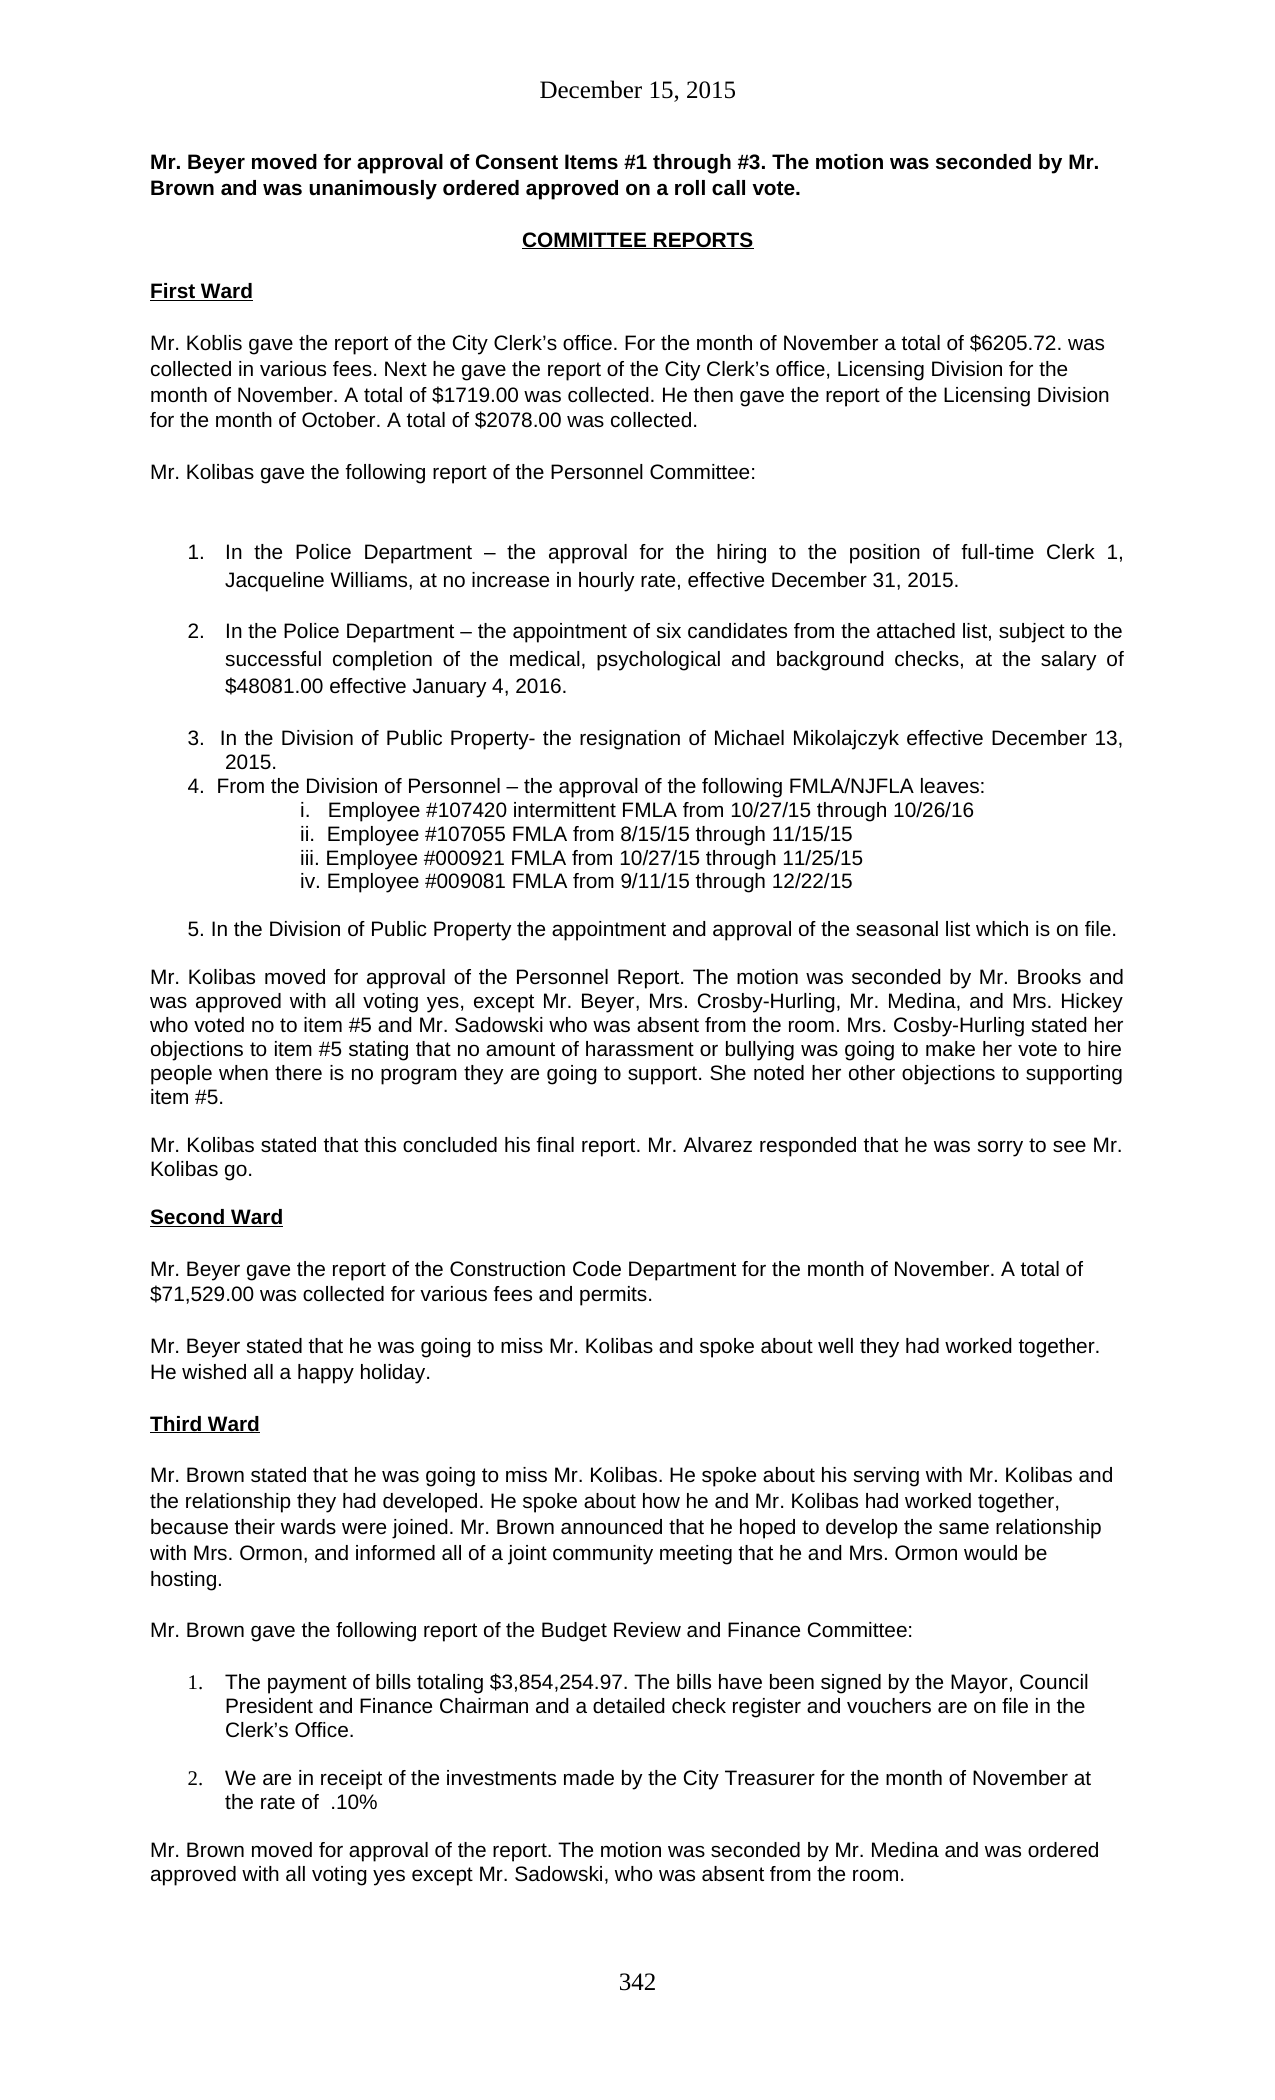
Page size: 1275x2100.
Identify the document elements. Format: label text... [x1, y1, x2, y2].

text iii. Employee #000921 FMLA from 10/27/15 through 11/25/15 [300, 845, 1125, 869]
text Mr. Beyer moved for approval of Consent Items #1 through #3. The motion was seconded by Mr. Brown and was unanimously ordered approved on a roll call vote. [150, 150, 1125, 200]
text Mr. Brown gave the following report of the Budget Review and Finance Committee: [150, 1618, 1125, 1642]
text 3. In the Division of Public Property- the resignation of Michael Mikolajczyk effective December 13, 2015. [187, 726, 1125, 773]
text Mr. Beyer stated that he was going to miss Mr. Kolibas and spoke about well they had worked together. He wished all a happy holiday. [150, 1334, 1125, 1384]
text First Ward [150, 279, 1125, 303]
list The payment of bills totaling $3,854,254.97. The bills have been signed by the Mayor, Council President and Finance Chairman and a detailed check register and vouchers are on file in the Clerk’s Office. [187, 1670, 1125, 1742]
text Mr. Koblis gave the report of the City Clerk’s office. For the month of November a total of $6205.72. was collected in various fees. Next he gave the report of the City Clerk’s office, Licensing Division for the month of November. A total of $1719.00 was collected. He then gave the report of the Licensing Division for the month of October. A total of $2078.00 was collected. [150, 331, 1125, 432]
list We are in receipt of the investments made by the City Treasurer for the month of November at the rate of .10% [187, 1766, 1125, 1814]
text Second Ward [150, 1205, 1125, 1229]
text iv. Employee #009081 FMLA from 9/11/15 through 12/22/15 [300, 869, 1125, 893]
list Mr. Brown moved for approval of the report. The motion was seconded by Mr. Medina and was ordered approved with all voting yes except Mr. Sadowski, who was absent from the room. [150, 1838, 1125, 1886]
text Mr. Kolibas stated that this concluded his final report. Mr. Alvarez responded that he was sorry to see Mr. Kolibas go. [150, 1133, 1125, 1181]
list In the Police Department – the approval for the hiring to the position of full-time Clerk 1, Jacqueline Williams, at no increase in hourly rate, effective December 31, 2015. [187, 540, 1125, 592]
text Third Ward [150, 1411, 1125, 1435]
text Mr. Kolibas gave the following report of the Personnel Committee: [150, 460, 1125, 484]
list In the Police Department – the appointment of six candidates from the attached list, subject to the successful completion of the medical, psychological and background checks, at the salary of $48081.00 effective January 4, 2016. [187, 619, 1125, 698]
text 5. In the Division of Public Property the appointment and approval of the seasonal list which is on file. [187, 917, 1125, 941]
text Mr. Beyer gave the report of the Construction Code Department for the month of November. A total of $71,529.00 was collected for various fees and permits. [150, 1256, 1125, 1306]
text 4. From the Division of Personnel – the approval of the following FMLA/NJFLA leaves: [187, 773, 1125, 797]
text ii. Employee #107055 FMLA from 8/15/15 through 11/15/15 [300, 821, 1125, 845]
text i. Employee #107420 intermittent FMLA from 10/27/15 through 10/26/16 [300, 797, 1125, 821]
text COMMITTEE REPORTS [150, 227, 1125, 251]
text Mr. Kolibas moved for approval of the Personnel Report. The motion was seconded by Mr. Brooks and was approved with all voting yes, except Mr. Beyer, Mrs. Crosby-Hurling, Mr. Medina, and Mrs. Hickey who voted no to item #5 and Mr. Sadowski who was absent from the room. Mrs. Cosby-Hurling stated her objections to item #5 stating that no amount of harassment or bullying was going to make her vote to hire people when there is no program they are going to support. She noted her other objections to supporting item #5. [150, 965, 1125, 1109]
text Mr. Brown stated that he was going to miss Mr. Kolibas. He spoke about his serving with Mr. Kolibas and the relationship they had developed. He spoke about how he and Mr. Kolibas had worked together, because their wards were joined. Mr. Brown announced that he hoped to develop the same relationship with Mrs. Ormon, and informed all of a joint community meeting that he and Mrs. Ormon would be hosting. [150, 1463, 1125, 1590]
